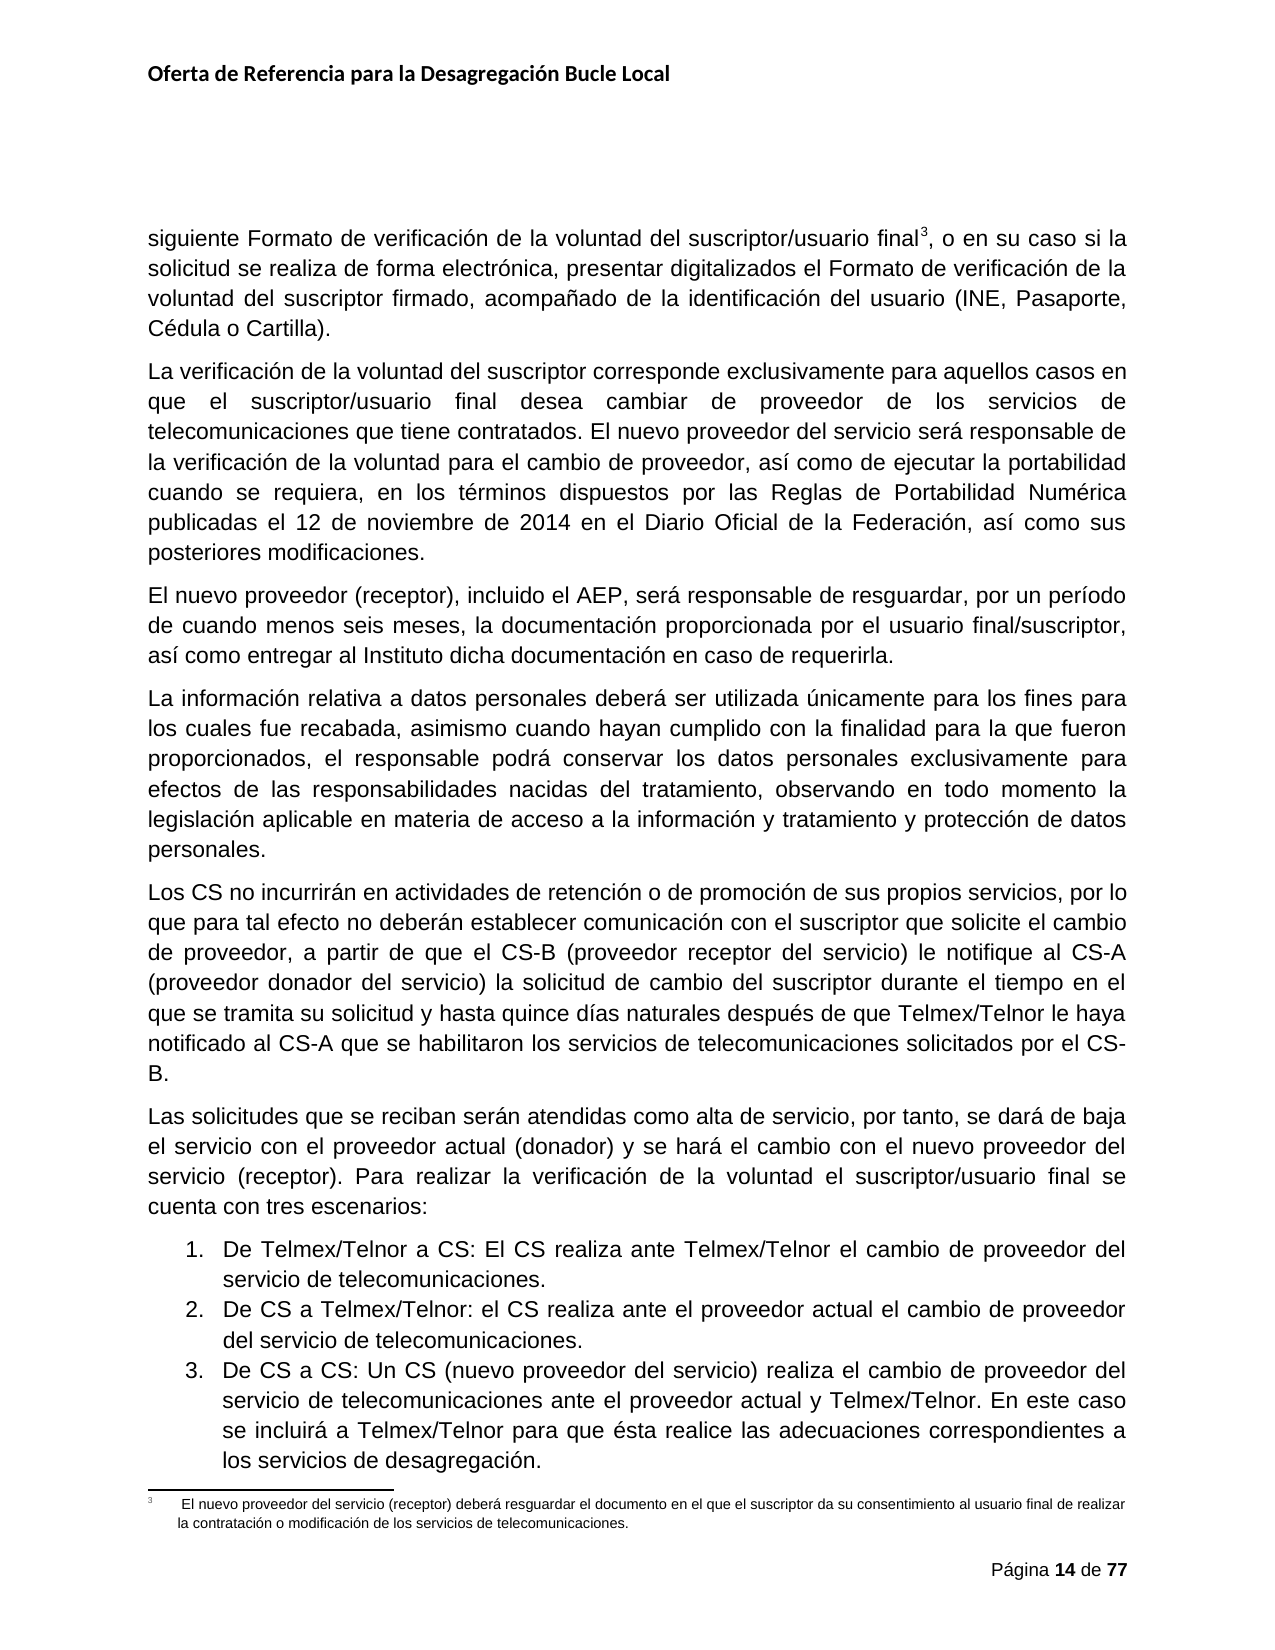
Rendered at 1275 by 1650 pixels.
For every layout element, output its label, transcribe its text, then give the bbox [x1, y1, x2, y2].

text Las solicitudes que se reciban serán atendidas como alta de servicio, por tanto, se dará de baja el servicio con el proveedor actual (donador) y se hará el cambio con el nuevo proveedor del servicio (receptor). Para realizar la verificación de la voluntad el suscriptor/usuario final se cuenta con tres escenarios: [148, 1103, 1127, 1219]
text El nuevo proveedor (receptor), incluido el AEP, será responsable de resguardar, por un período de cuando menos seis meses, la documentación proporcionada por el usuario final/suscriptor, así como entregar al Instituto dicha documentación en caso de requerirla. [148, 582, 1127, 668]
list De CS a CS: Un CS (nuevo proveedor del servicio) realiza el cambio de proveedor del servicio de telecomunicaciones ante el proveedor actual y Telmex/Telnor. En este caso se incluirá a Telmex/Telnor para que ésta realice las adecuaciones correspondientes a los servicios de desagregación. [185, 1357, 1127, 1474]
text La información relativa a datos personales deberá ser utilizada únicamente para los fines para los cuales fue recabada, asimismo cuando hayan cumplido con la finalidad para la que fueron proporcionados, el responsable podrá conservar los datos personales exclusivamente para efectos de las responsabilidades nacidas del tratamiento, observando en todo momento la legislación aplicable en materia de acceso a la información y tratamiento y protección de datos personales. [148, 685, 1127, 862]
list De Telmex/Telnor a CS: El CS realiza ante Telmex/Telnor el cambio de proveedor del servicio de telecomunicaciones. [185, 1236, 1127, 1292]
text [148, 224, 1127, 341]
text Los CS no incurrirán en actividades de retención o de promoción de sus propios servicios, por lo que para tal efecto no deberán establecer comunicación con el suscriptor que solicite el cambio de proveedor, a partir de que el CS-B (proveedor receptor del servicio) le notifique al CS-A (proveedor donador del servicio) la solicitud de cambio del suscriptor durante el tiempo en el que se tramita su solicitud y hasta quince días naturales después de que Telmex/Telnor le haya notificado al CS-A que se habilitaron los servicios de telecomunicaciones solicitados por el CS-B. [148, 879, 1127, 1086]
list De CS a Telmex/Telnor: el CS realiza ante el proveedor actual el cambio de proveedor del servicio de telecomunicaciones. [185, 1296, 1127, 1353]
text La verificación de la voluntad del suscriptor corresponde exclusivamente para aquellos casos en que el suscriptor/usuario final desea cambiar de proveedor de los servicios de telecomunicaciones que tiene contratados. El nuevo proveedor del servicio será responsable de la verificación de la voluntad para el cambio de proveedor, así como de ejecutar la portabilidad cuando se requiera, en los términos dispuestos por las Reglas de Portabilidad Numérica publicadas el 12 de noviembre de 2014 en el Diario Oficial de la Federación, así como sus posteriores modificaciones. [148, 358, 1127, 565]
